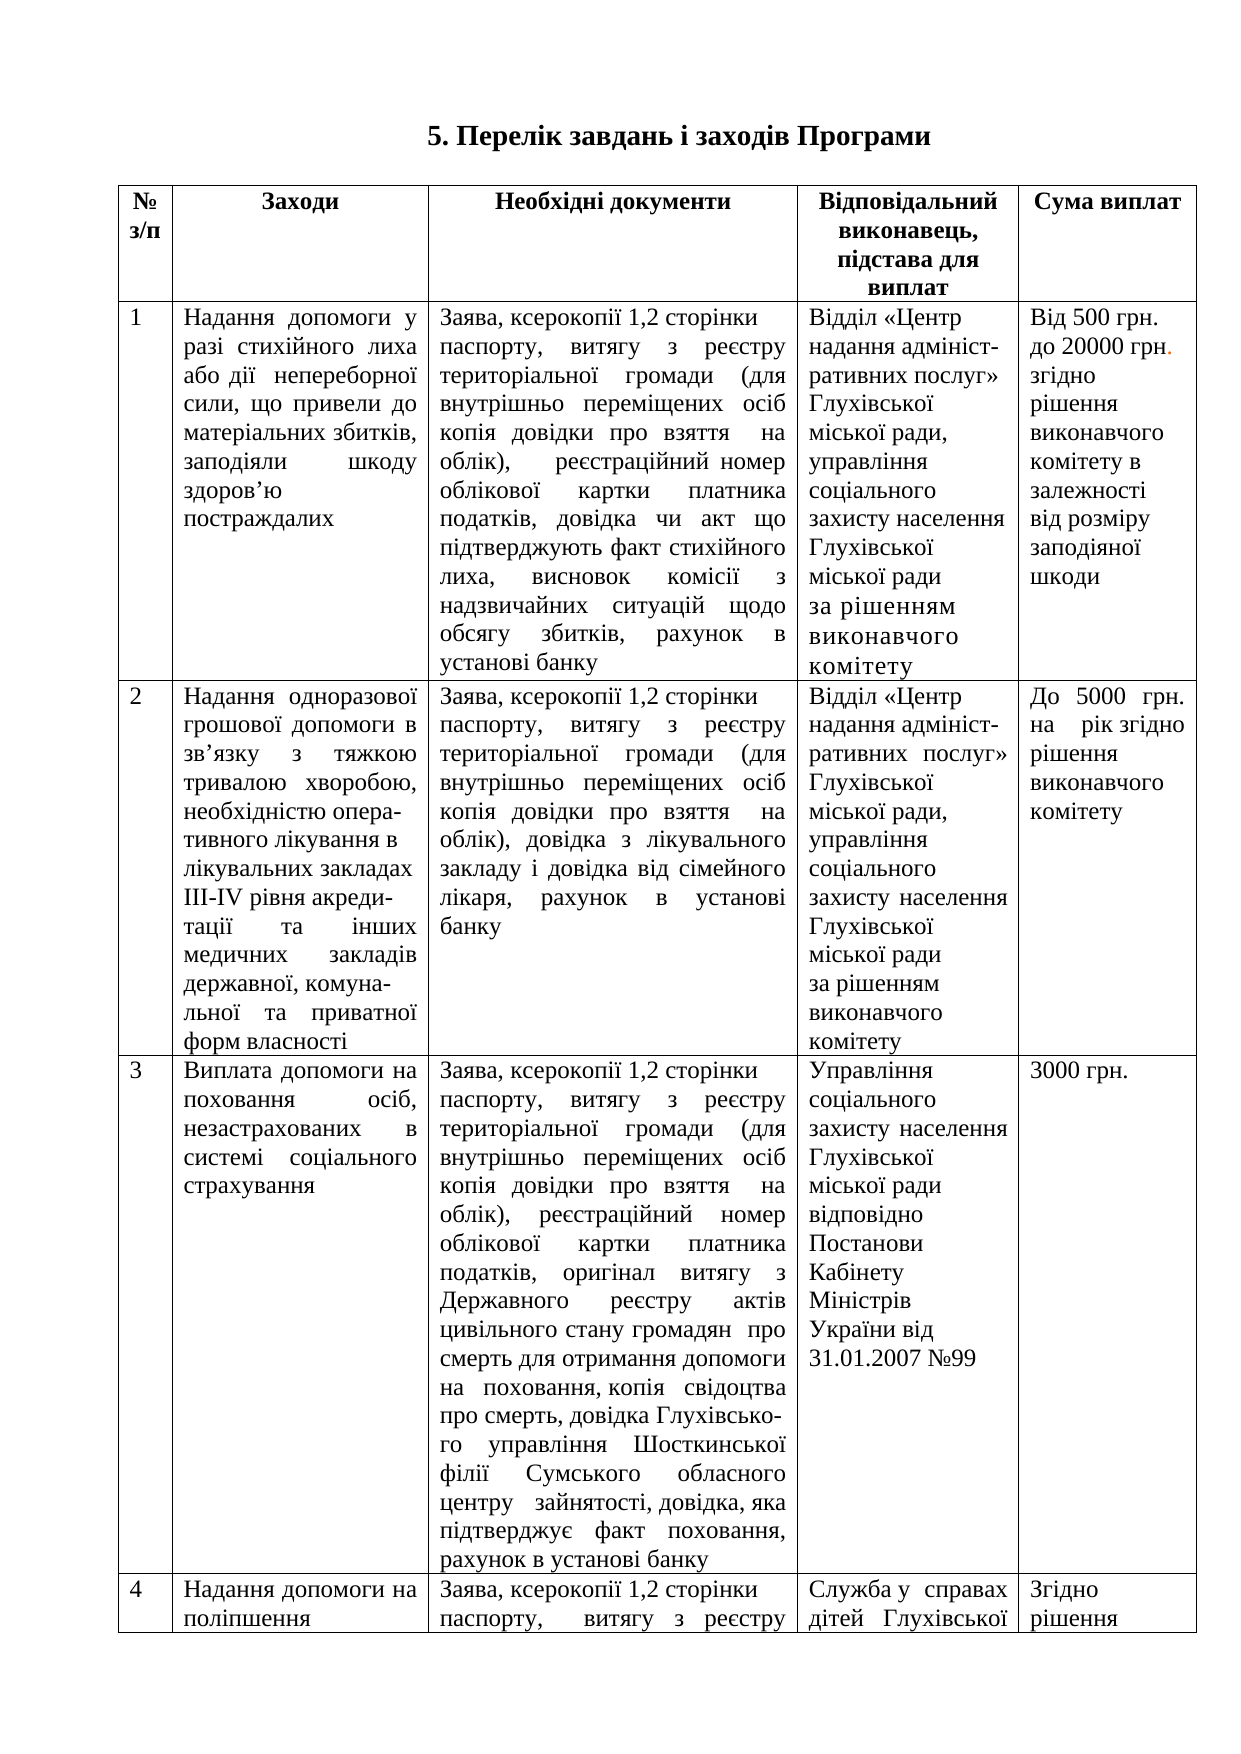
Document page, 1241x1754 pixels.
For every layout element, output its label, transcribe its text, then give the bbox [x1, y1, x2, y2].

table_header Відповідальний виконавець, підстава для виплат [798, 186, 1018, 301]
table_cell 1 [119, 302, 172, 680]
table_cell Від 500 грн. до 20000 грн. згідно рішення виконавчого комітету в залежності від розміру заподіяної шкоди [1019, 302, 1196, 680]
table_cell Надання допомоги у разі стихійного лиха або дії непереборної сили, що привели до матеріальних збитків, заподіяли шкоду здоров’ю постраждалих [173, 302, 428, 680]
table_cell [429, 1574, 797, 1632]
text 5. Перелік завдань і заходів Програми [177, 118, 1181, 152]
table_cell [798, 1574, 1018, 1632]
table_header Необхідні документи [429, 186, 797, 301]
table_cell Заява, ксерокопії 1,2 сторінки паспорту, витягу з реєстру територіальної громади (для внутрішньо переміщених осіб копія довідки про взяття на облік), довідка з лікувального закладу і довідка від сімейного лікаря, рахунок в установі банку [429, 681, 797, 1054]
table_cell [1019, 1574, 1196, 1632]
table_cell Надання одноразової грошової допомоги в зв’язку з тяжкою тривалою хворобою, необхідністю опера-тивного лікування в лікувальних закладах III-ІV рівня акреди-тації та інших медичних закладів державної, комуна-льної та приватної форм власності [173, 681, 428, 1054]
table_cell Заява, ксерокопії 1,2 сторінки паспорту, витягу з реєстру територіальної громади (для внутрішньо переміщених осіб копія довідки про взяття на облік), реєстраційний номер облікової картки платника податків, довідка чи акт що підтверджують факт стихійного лиха, висновок комісії з надзвичайних ситуацій щодо обсягу збитків, рахунок в установі банку [429, 302, 797, 680]
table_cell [173, 1574, 428, 1632]
table_cell Заява, ксерокопії 1,2 сторінки паспорту, витягу з реєстру територіальної громади (для внутрішньо переміщених осіб копія довідки про взяття на облік), реєстраційний номер облікової картки платника податків, оригінал витягу з Державного реєстру актів цивільного стану громадян про смерть для отримання допомоги на поховання, копія свідоцтва про смерть, довідка Глухівсько-го управління Шосткинської філії Сумського обласного центру зайнятості, довідка, яка підтверджує факт поховання, рахунок в установі банку [429, 1056, 797, 1573]
table_cell Виплата допомоги на поховання осіб, незастрахованих в системі соціального страхування [173, 1056, 428, 1573]
table_cell Управління соціального захисту населення Глухівської міської ради відповідно Постанови Кабінету Міністрів України від 31.01.2007 №99 [798, 1056, 1018, 1573]
table_cell Відділ «Центр надання адмініст-ративних послуг» Глухівської міської ради, управління соціального захисту населення Глухівської міської ради за рішенням виконавчого комітету [798, 681, 1018, 1054]
table_cell 3 [119, 1056, 172, 1573]
table_cell 4 [119, 1574, 172, 1632]
table_cell 3000 грн. [1019, 1056, 1196, 1573]
table_cell Відділ «Центр надання адмініст-ративних послуг» Глухівської міської ради, управління соціального захисту населення Глухівської міської ради за рішенням виконавчого комітету [798, 302, 1018, 680]
table_cell До 5000 грн. на рік згідно рішення виконавчого комітету [1019, 681, 1196, 1054]
table_header Заходи [173, 186, 428, 301]
table_cell 2 [119, 681, 172, 1054]
table_header № з/п [119, 186, 172, 301]
table_header Сума виплат [1019, 186, 1196, 301]
